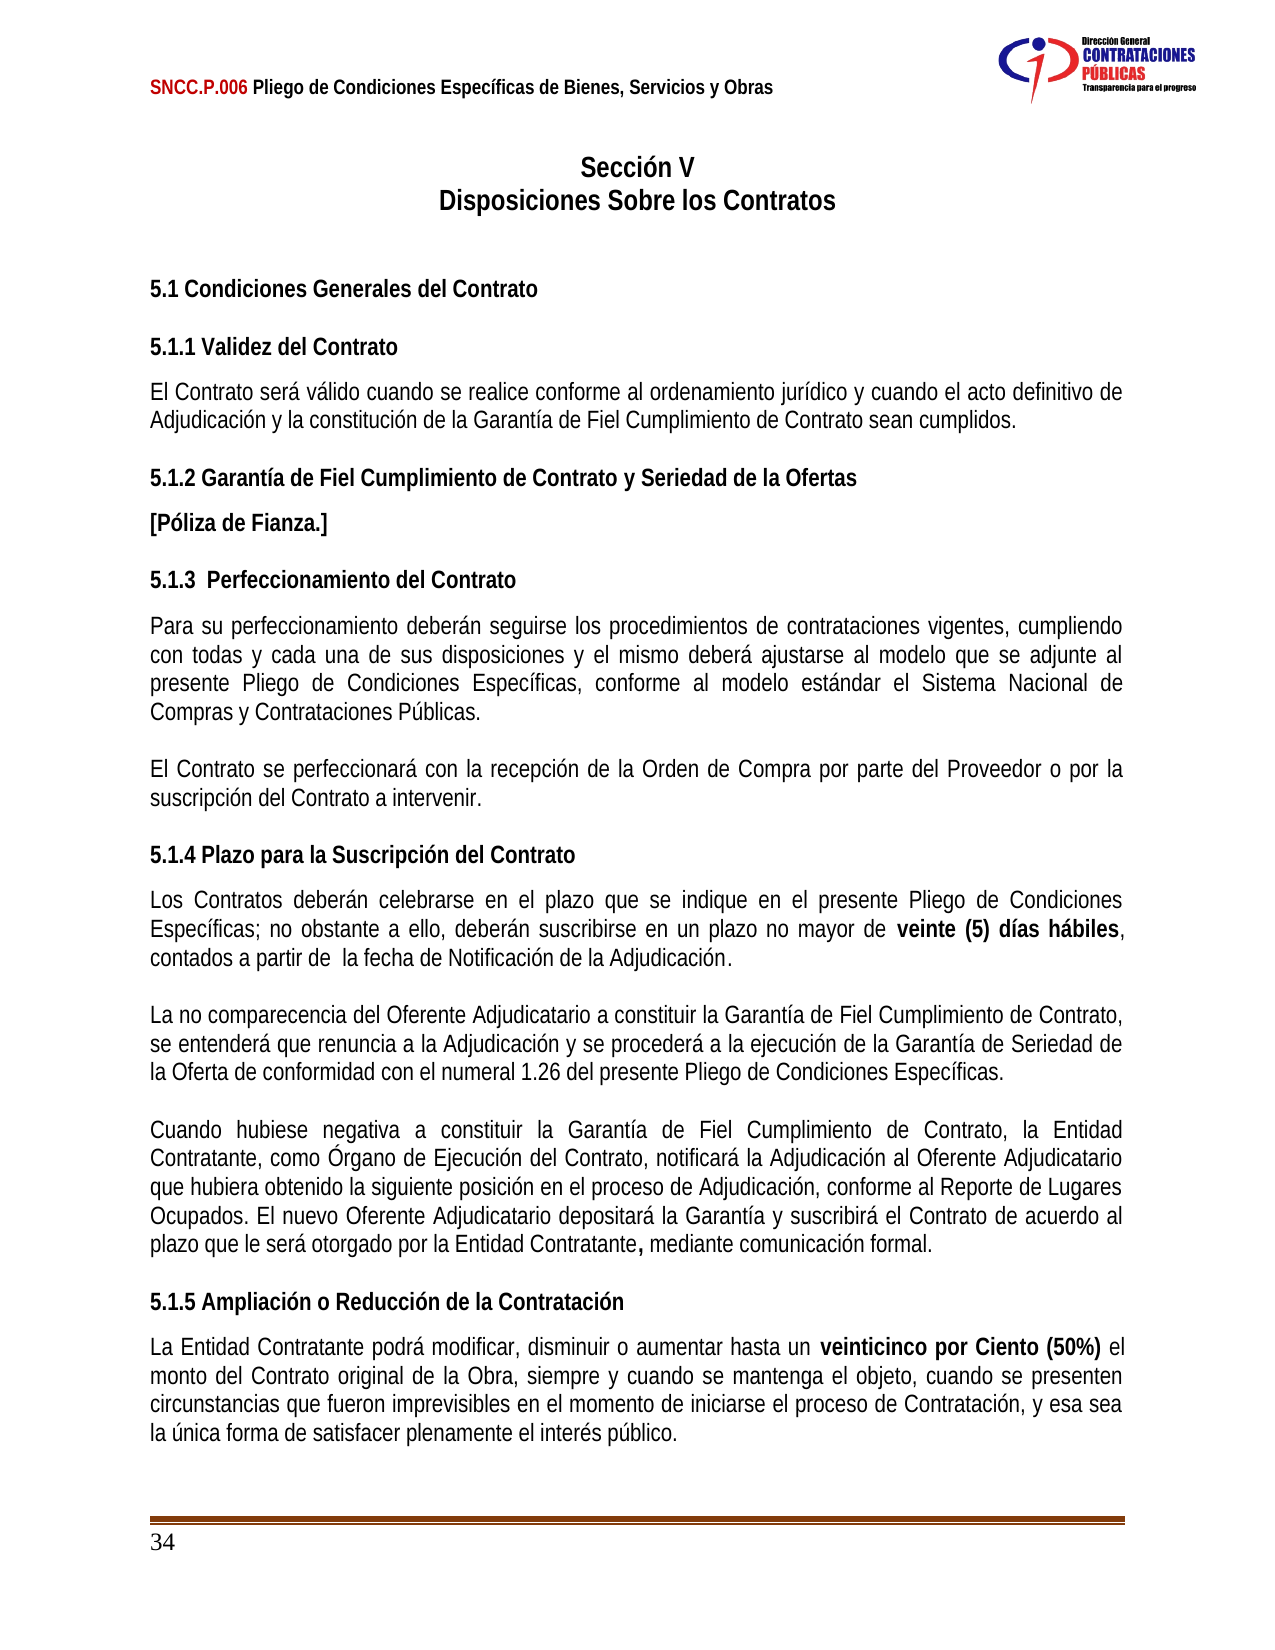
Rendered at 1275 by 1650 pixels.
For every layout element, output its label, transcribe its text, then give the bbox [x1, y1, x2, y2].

text La no comparecencia del Oferente Adjudicatario a constituir la Garantía de Fiel Cumplimiento de Contrato, se entenderá que renuncia a la Adjudicación y se procederá a la ejecución de la Garantía de Seriedad de la Oferta de conformidad con el numeral 1.26 del presente Pliego de Condiciones Específicas. [150, 1000, 1125, 1086]
picture [998, 37, 1196, 104]
text Disposiciones Sobre los Contratos [150, 183, 1125, 217]
text 5.1.3 Perfeccionamiento del Contrato [150, 566, 1125, 594]
text [Póliza de Fianza.] [150, 508, 1125, 537]
text 5.1.4 Plazo para la Suscripción del Contrato [150, 840, 1125, 869]
text 5.1.2 Garantía de Fiel Cumplimiento de Contrato y Seriedad de la Ofertas [150, 463, 1125, 491]
text Sección V [150, 150, 1125, 183]
text 5.1.1 Validez del Contrato [150, 331, 1125, 360]
text El Contrato se perfeccionará con la recepción de la Orden de Compra por parte del Proveedor o por la suscripción del Contrato a intervenir. [150, 754, 1125, 811]
text Los Contratos deberán celebrarse en el plazo que se indique en el presente Pliego de Condiciones Específicas; no obstante a ello, deberán suscribirse en un plazo no mayor de veinte (5) días hábiles, contados a partir de la fecha de Notificación de la Adjudicación. [150, 886, 1125, 971]
text Cuando hubiese negativa a constituir la Garantía de Fiel Cumplimiento de Contrato, la Entidad Contratante, como Órgano de Ejecución del Contrato, notificará la Adjudicación al Oferente Adjudicatario que hubiera obtenido la siguiente posición en el proceso de Adjudicación, conforme al Reporte de Lugares Ocupados. El nuevo Oferente Adjudicatario depositará la Garantía y suscribirá el Contrato de acuerdo al plazo que le será otorgado por la Entidad Contratante, mediante comunicación formal. [150, 1115, 1125, 1258]
text 5.1 Condiciones Generales del Contrato [150, 274, 1125, 303]
text El Contrato será válido cuando se realice conforme al ordenamiento jurídico y cuando el acto definitivo de Adjudicación y la constitución de la Garantía de Fiel Cumplimiento de Contrato sean cumplidos. [150, 377, 1125, 434]
text 5.1.5 Ampliación o Reducción de la Contratación [150, 1287, 1125, 1315]
text Para su perfeccionamiento deberán seguirse los procedimientos de contrataciones vigentes, cumpliendo con todas y cada una de sus disposiciones y el mismo deberá ajustarse al modelo que se adjunte al presente Pliego de Condiciones Específicas, conforme al modelo estándar el Sistema Nacional de Compras y Contrataciones Públicas. [150, 611, 1125, 726]
text La Entidad Contratante podrá modificar, disminuir o aumentar hasta un veinticinco por Ciento (50%) el monto del Contrato original de la Obra, siempre y cuando se mantenga el objeto, cuando se presenten circunstancias que fueron imprevisibles en el momento de iniciarse el proceso de Contratación, y esa sea la única forma de satisfacer plenamente el interés público. [150, 1332, 1125, 1447]
